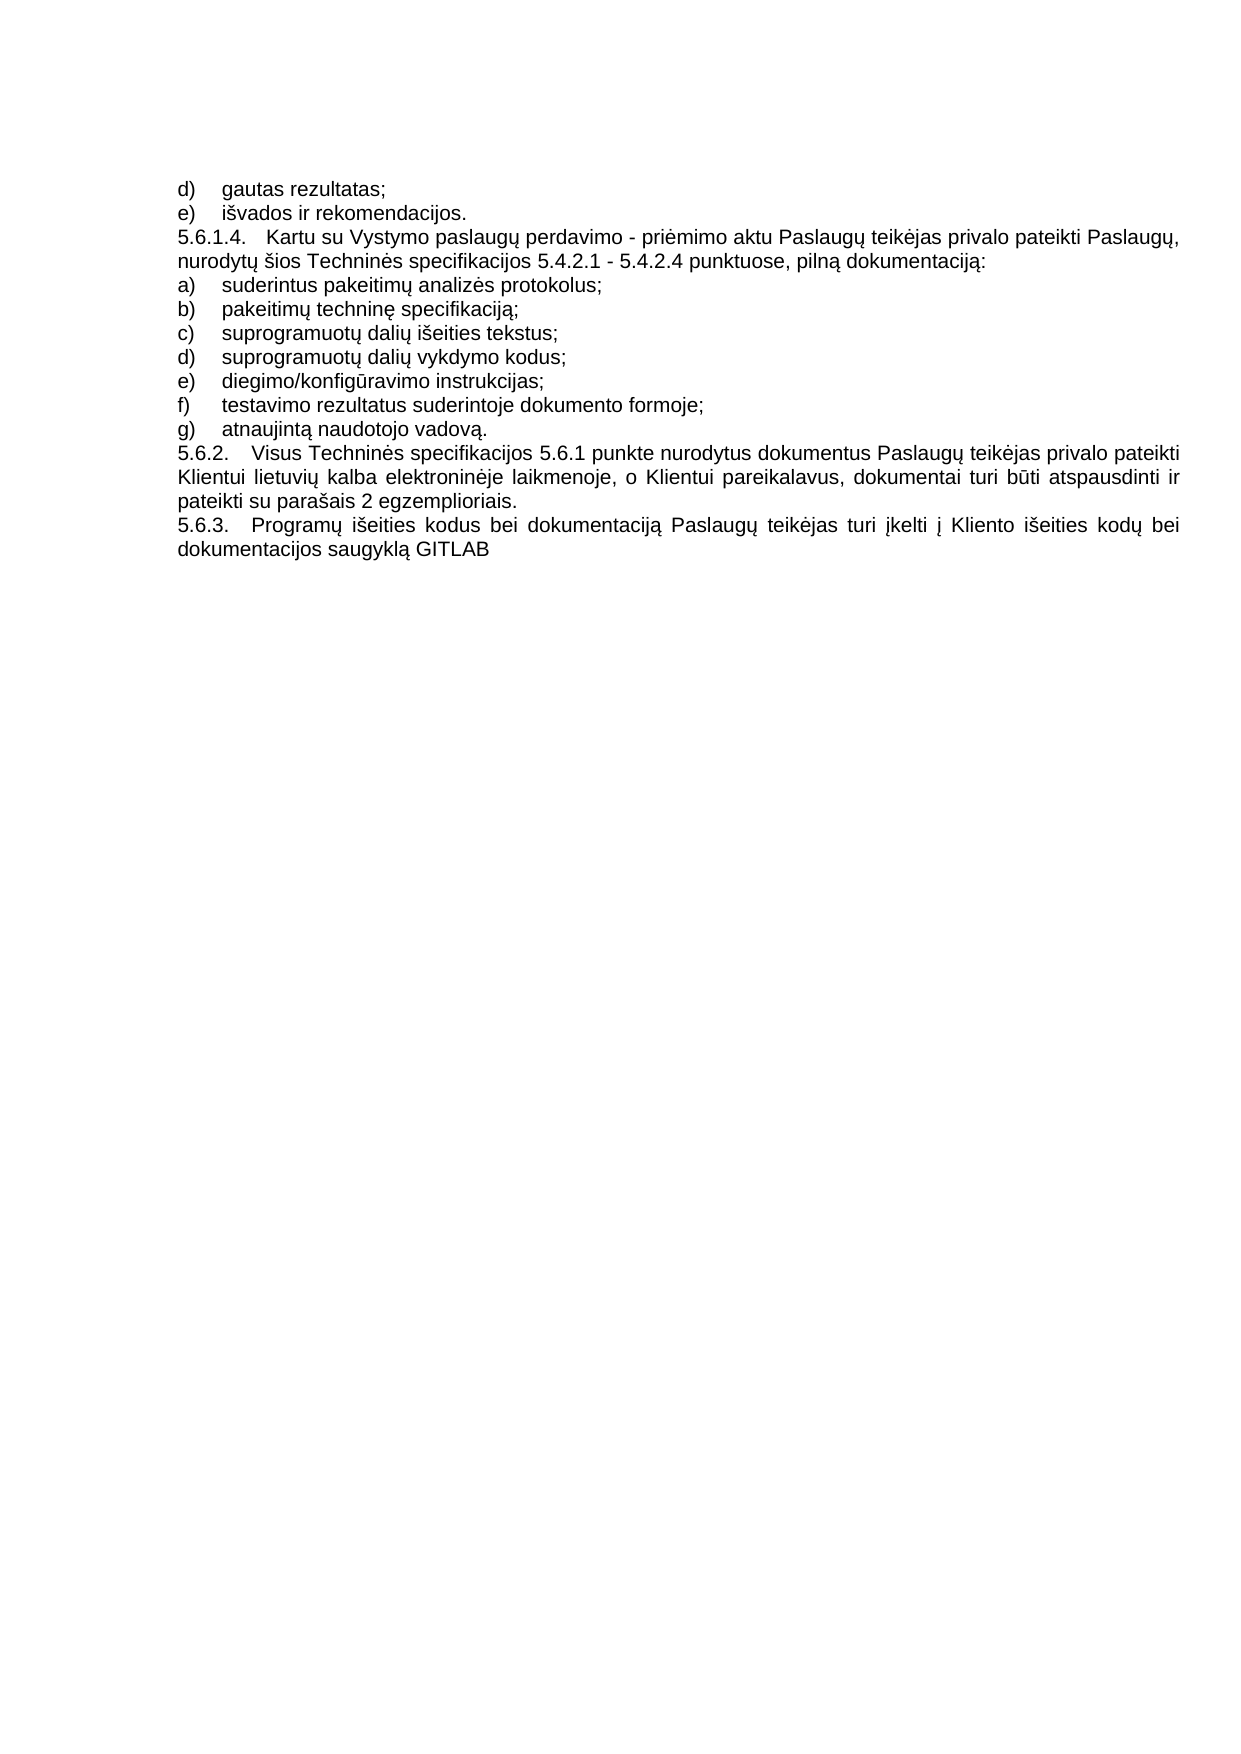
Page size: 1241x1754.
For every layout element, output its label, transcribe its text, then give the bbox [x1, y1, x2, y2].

list suprogramuotų dalių išeities tekstus; [177, 321, 1181, 345]
list suprogramuotų dalių vykdymo kodus; [177, 345, 1181, 369]
list Kartu su Vystymo paslaugų perdavimo - priėmimo aktu Paslaugų teikėjas privalo pateikti Paslaugų, nurodytų šios Techninės specifikacijos 5.4.2.1 - 5.4.2.4 punktuose, pilną dokumentaciją: [177, 225, 1181, 273]
list testavimo rezultatus suderintoje dokumento formoje; [177, 393, 1181, 417]
list Programų išeities kodus bei dokumentaciją Paslaugų teikėjas turi įkelti į Kliento išeities kodų bei dokumentacijos saugyklą GITLAB [177, 513, 1181, 561]
list gautas rezultatas; [177, 177, 1181, 201]
list išvados ir rekomendacijos. [177, 201, 1181, 225]
list pakeitimų techninę specifikaciją; [177, 297, 1181, 321]
list diegimo/konfigūravimo instrukcijas; [177, 369, 1181, 393]
list atnaujintą naudotojo vadovą. [177, 417, 1181, 441]
list suderintus pakeitimų analizės protokolus; [177, 273, 1181, 297]
list Visus Techninės specifikacijos 5.6.1 punkte nurodytus dokumentus Paslaugų teikėjas privalo pateikti Klientui lietuvių kalba elektroninėje laikmenoje, o Klientui pareikalavus, dokumentai turi būti atspausdinti ir pateikti su parašais 2 egzemplioriais. [177, 441, 1181, 513]
